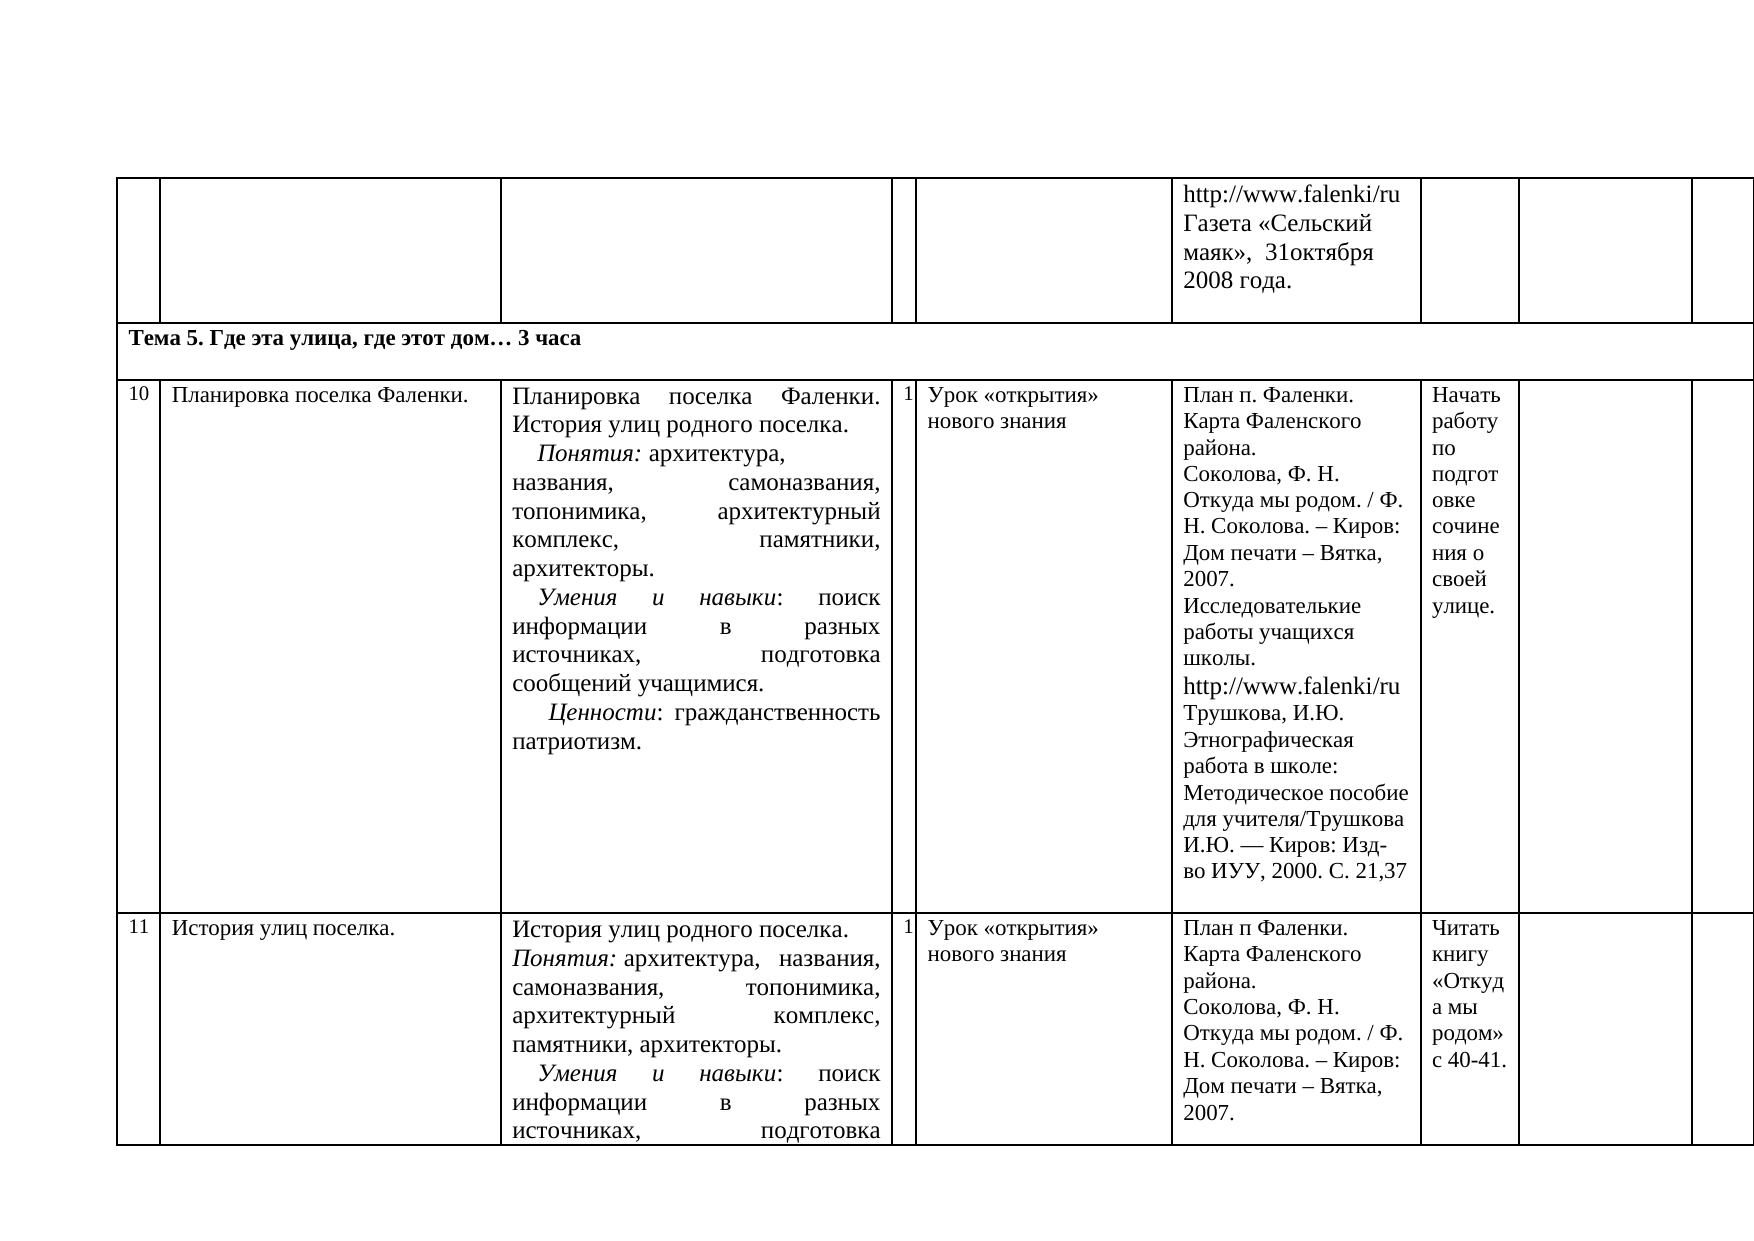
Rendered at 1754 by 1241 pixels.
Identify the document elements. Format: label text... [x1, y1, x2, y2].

table_cell [1520, 914, 1691, 1144]
table_cell [1693, 179, 1753, 322]
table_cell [502, 914, 891, 1144]
table_cell Начать работу по подготовке сочинения о своей улице. [1422, 381, 1518, 912]
table_cell Планировка поселка Фаленки. История улиц родного поселка. Понятия: архитектура, названия, самоназвания, топонимика, архитектурный комплекс, памятники, архитекторы. Умения и навыки: поиск информации в разных источниках, подготовка сообщений учащимися. Ценности: гражданственность патриотизм. [502, 381, 891, 912]
table_cell Тема 5. Где эта улица, где этот дом… 3 часа [118, 324, 1753, 379]
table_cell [1422, 914, 1518, 1144]
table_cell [161, 179, 500, 322]
table_cell Урок «открытия» нового знания [917, 381, 1171, 912]
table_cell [1173, 179, 1420, 322]
table_cell 1 [893, 381, 915, 912]
table_cell [1520, 381, 1691, 912]
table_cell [161, 914, 500, 1144]
table_cell 9 [118, 179, 159, 322]
table_cell 11 [118, 914, 159, 1144]
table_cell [1422, 179, 1518, 322]
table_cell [1173, 914, 1420, 1144]
table_cell 1 [893, 179, 915, 322]
table_cell [1693, 381, 1753, 912]
table_cell [1520, 179, 1691, 322]
table_cell 10 [118, 381, 159, 912]
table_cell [917, 179, 1171, 322]
table_cell План п. Фаленки. Карта Фаленского района. Соколова, Ф. Н. Откуда мы родом. / Ф. Н. Соколова. – Киров: Дом печати – Вятка, 2007. Исследователькие работы учащихся школы. http://www.falenki/ru Трушкова, И.Ю. Этнографическая работа в школе: Методическое пособие для учителя/Трушкова И.Ю. — Киров: Изд-во ИУУ, 2000. С. 21,37 [1173, 381, 1420, 912]
table_cell [1693, 914, 1753, 1144]
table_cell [917, 914, 1171, 1144]
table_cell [502, 179, 891, 322]
table_cell Планировка поселка Фаленки. [161, 381, 500, 912]
table_cell 1 [893, 914, 915, 1144]
